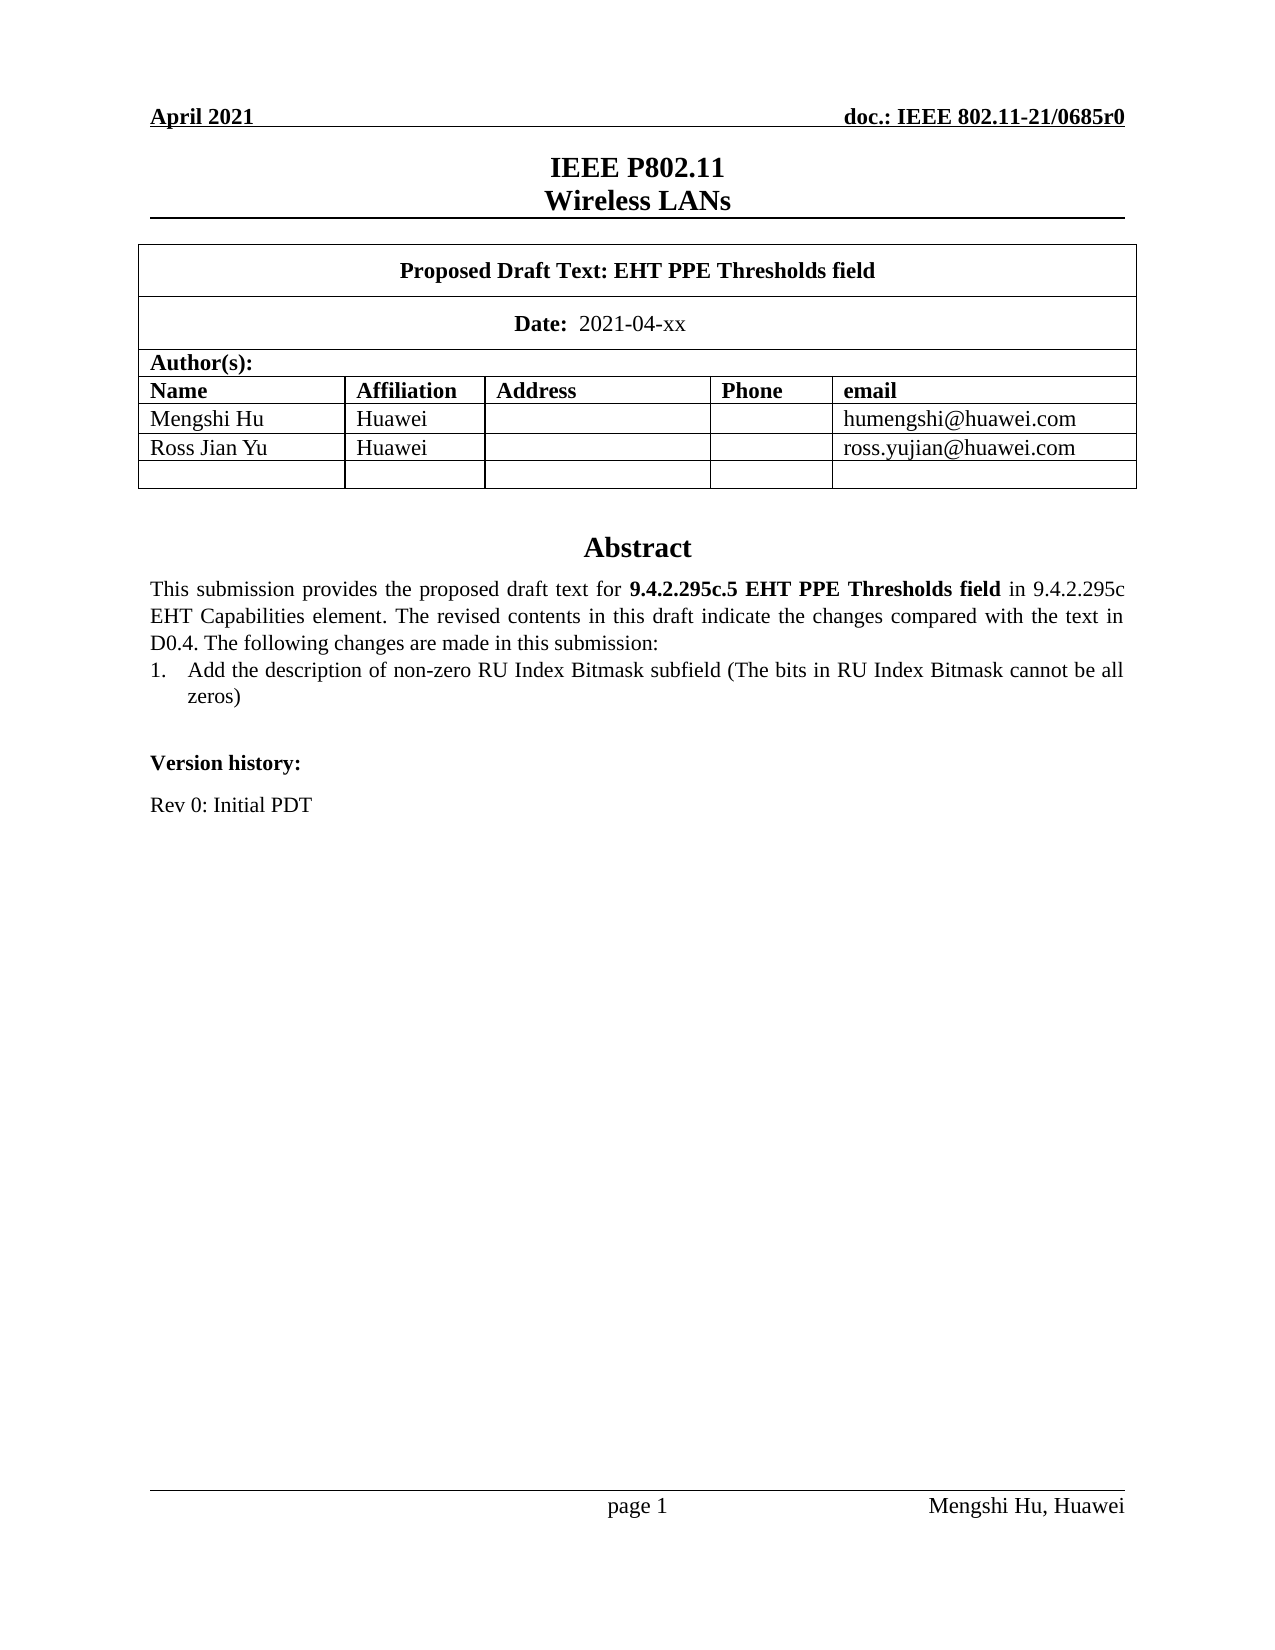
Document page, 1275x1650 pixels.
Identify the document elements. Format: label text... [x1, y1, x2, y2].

table_cell humengshi@huawei.com [833, 404, 1136, 433]
table_cell [486, 461, 710, 487]
table_cell [711, 434, 832, 460]
table_cell [346, 461, 484, 487]
text This submission provides the proposed draft text for 9.4.2.295c.5 EHT PPE Thresholds field in 9.4.2.295c EHT Capabilities element. The revised contents in this draft indicate the changes compared with the text in D0.4. The following changes are made in this submission: [150, 576, 1125, 655]
text IEEE P802.11 Wireless LANs [150, 150, 1125, 217]
table_cell Address [486, 377, 710, 403]
table_cell Ross Jian Yu [139, 434, 344, 460]
table_cell email [833, 377, 1136, 403]
table_header Proposed Draft Text: EHT PPE Thresholds field [139, 245, 1136, 296]
table_cell Author(s): [139, 350, 1136, 376]
list Add the description of non-zero RU Index Bitmask subfield (The bits in RU Index Bitmask cannot be all zeros) [150, 657, 1125, 708]
table_cell Huawei [346, 434, 484, 460]
table_cell Affiliation [346, 377, 484, 403]
table_cell Name [139, 377, 344, 403]
table_cell ross.yujian@huawei.com [833, 434, 1136, 460]
table_cell [711, 461, 832, 487]
table_cell [486, 404, 710, 433]
table_cell [139, 461, 344, 487]
table_cell [833, 461, 1136, 487]
table_cell Phone [711, 377, 832, 403]
table_cell Date: 2021-04-xx [139, 297, 1136, 348]
table_cell Mengshi Hu [139, 404, 344, 433]
table_cell [486, 434, 710, 460]
text Version history: [150, 750, 1125, 775]
table_cell Huawei [346, 404, 484, 433]
text Rev 0: Initial PDT [150, 792, 1125, 817]
table_cell [711, 404, 832, 433]
text Abstract [150, 530, 1125, 563]
